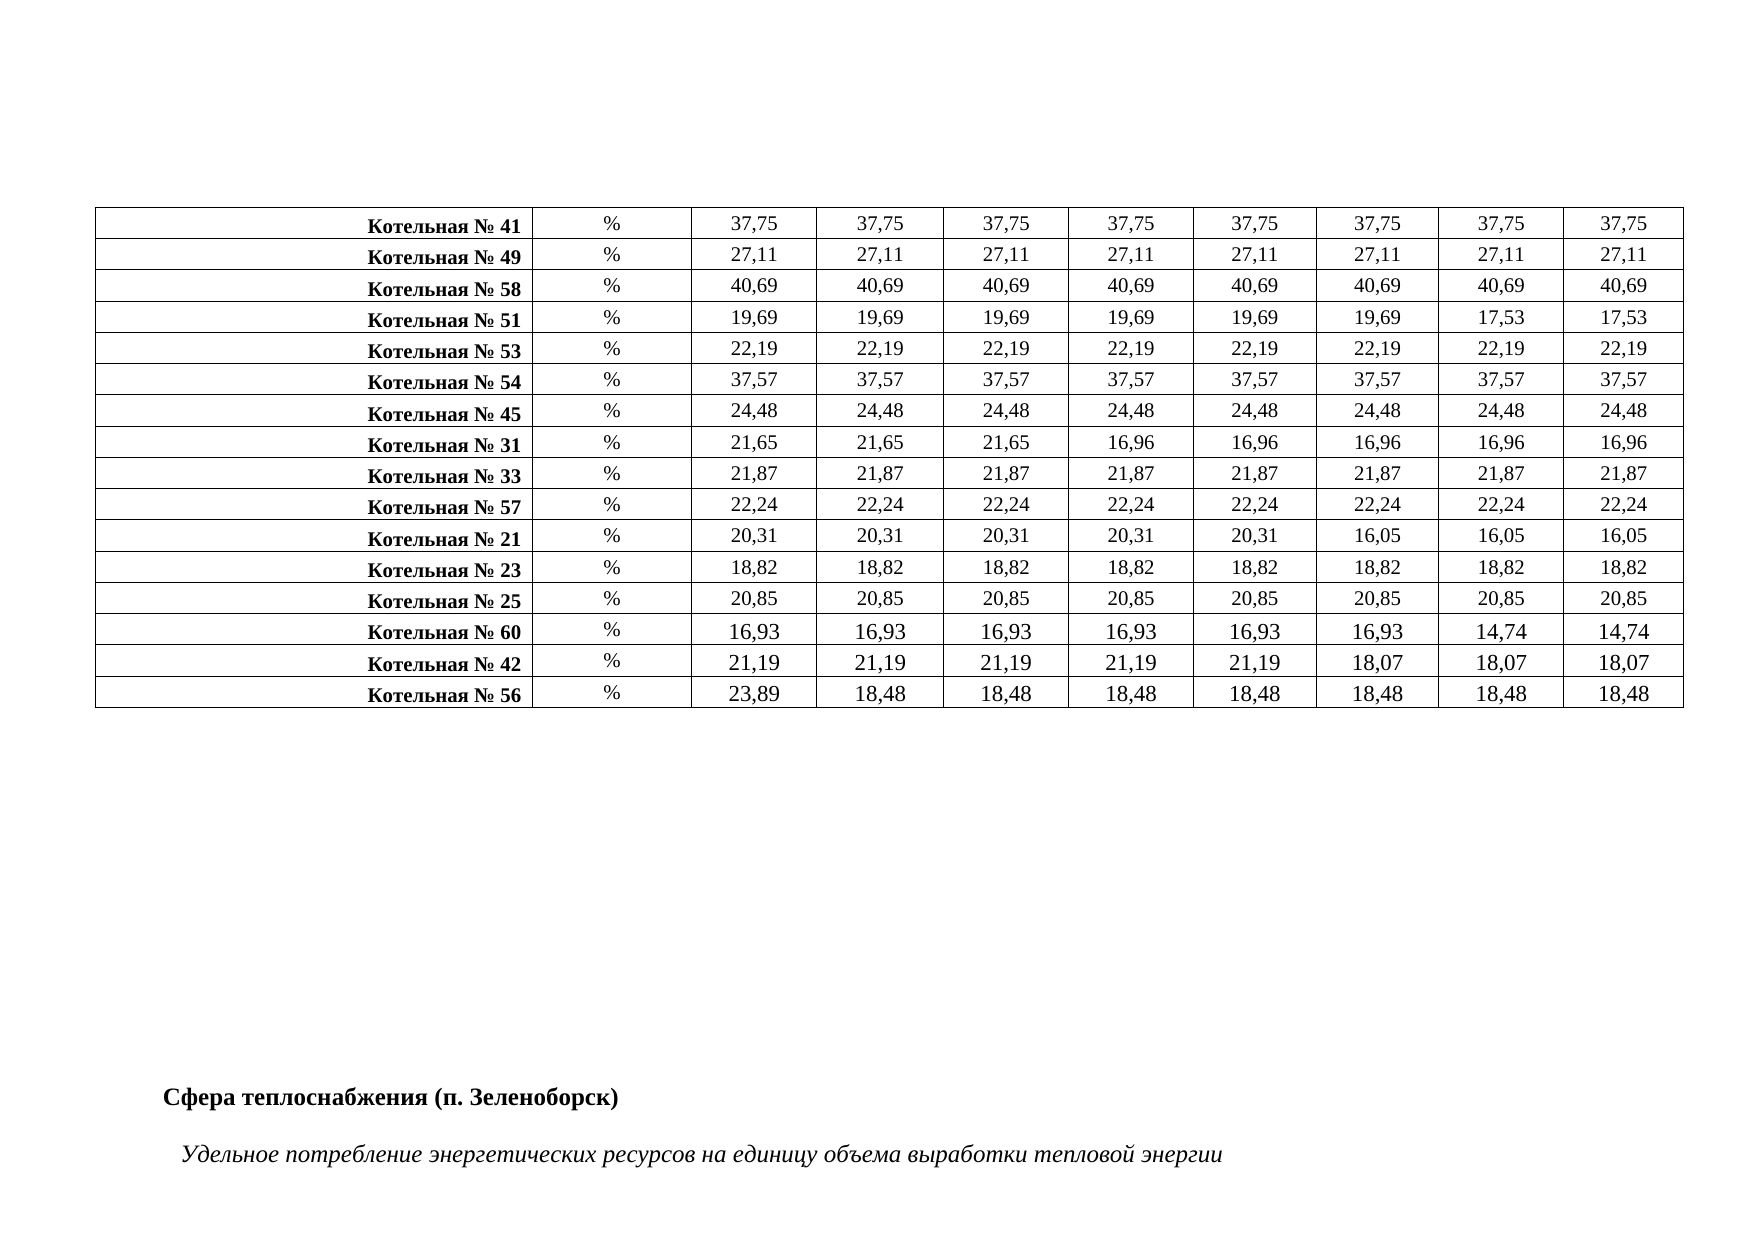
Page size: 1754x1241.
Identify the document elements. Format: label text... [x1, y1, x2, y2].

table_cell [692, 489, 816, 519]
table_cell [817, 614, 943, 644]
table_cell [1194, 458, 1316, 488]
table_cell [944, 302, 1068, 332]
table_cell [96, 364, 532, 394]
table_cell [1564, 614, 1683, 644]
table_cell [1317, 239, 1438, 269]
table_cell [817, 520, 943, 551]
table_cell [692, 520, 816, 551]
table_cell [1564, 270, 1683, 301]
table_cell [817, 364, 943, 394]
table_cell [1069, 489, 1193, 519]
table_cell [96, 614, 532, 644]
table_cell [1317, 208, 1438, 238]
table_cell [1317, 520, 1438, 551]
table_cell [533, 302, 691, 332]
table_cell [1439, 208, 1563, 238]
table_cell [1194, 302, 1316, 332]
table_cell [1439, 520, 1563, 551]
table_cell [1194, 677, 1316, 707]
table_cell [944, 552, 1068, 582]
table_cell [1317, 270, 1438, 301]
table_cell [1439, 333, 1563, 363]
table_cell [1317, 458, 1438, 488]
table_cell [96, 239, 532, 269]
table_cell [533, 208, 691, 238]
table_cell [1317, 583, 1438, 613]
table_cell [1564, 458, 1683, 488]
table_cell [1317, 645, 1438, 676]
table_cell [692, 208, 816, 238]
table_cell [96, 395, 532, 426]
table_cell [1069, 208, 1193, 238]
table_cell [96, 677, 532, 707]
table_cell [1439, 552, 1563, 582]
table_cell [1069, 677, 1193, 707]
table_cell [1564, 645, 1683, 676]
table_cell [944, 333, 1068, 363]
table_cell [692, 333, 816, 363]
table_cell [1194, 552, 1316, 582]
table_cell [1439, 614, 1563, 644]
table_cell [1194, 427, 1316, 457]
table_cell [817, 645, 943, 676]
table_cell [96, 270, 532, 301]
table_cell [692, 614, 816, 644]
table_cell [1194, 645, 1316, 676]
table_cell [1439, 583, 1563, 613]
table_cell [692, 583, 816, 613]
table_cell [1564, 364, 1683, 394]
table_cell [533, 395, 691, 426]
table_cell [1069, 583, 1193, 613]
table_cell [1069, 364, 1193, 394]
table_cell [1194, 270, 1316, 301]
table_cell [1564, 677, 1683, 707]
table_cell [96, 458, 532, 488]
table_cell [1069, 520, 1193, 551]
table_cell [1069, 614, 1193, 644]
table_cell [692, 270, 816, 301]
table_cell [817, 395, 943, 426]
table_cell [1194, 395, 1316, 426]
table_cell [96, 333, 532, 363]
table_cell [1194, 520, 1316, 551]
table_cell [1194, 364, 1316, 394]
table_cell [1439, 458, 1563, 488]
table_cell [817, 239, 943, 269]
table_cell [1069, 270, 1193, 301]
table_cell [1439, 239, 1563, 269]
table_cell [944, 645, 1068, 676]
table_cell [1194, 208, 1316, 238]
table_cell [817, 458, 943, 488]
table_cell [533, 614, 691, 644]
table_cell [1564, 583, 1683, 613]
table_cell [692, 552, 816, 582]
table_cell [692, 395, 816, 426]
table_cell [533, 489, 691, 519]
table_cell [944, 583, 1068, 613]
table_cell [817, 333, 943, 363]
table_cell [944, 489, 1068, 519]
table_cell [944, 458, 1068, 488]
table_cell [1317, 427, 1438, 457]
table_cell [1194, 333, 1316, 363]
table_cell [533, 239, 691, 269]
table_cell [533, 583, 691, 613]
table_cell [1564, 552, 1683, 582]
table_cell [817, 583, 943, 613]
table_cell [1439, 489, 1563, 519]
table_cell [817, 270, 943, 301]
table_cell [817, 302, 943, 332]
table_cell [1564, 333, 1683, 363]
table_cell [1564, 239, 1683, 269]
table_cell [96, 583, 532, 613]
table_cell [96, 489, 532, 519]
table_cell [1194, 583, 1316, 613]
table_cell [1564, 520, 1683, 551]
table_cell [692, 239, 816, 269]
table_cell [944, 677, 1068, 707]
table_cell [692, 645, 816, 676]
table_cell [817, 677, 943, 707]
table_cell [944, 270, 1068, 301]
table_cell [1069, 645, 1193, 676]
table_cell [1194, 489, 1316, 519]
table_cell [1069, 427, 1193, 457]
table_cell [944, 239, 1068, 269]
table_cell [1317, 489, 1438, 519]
text Сфера теплоснабжения (п. Зеленоборск) [106, 1082, 1695, 1110]
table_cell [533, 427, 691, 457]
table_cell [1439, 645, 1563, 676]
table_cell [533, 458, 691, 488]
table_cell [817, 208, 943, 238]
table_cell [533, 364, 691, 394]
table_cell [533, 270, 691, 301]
text Удельное потребление энергетических ресурсов на единицу объема выработки тепловой энергии [106, 1139, 1695, 1168]
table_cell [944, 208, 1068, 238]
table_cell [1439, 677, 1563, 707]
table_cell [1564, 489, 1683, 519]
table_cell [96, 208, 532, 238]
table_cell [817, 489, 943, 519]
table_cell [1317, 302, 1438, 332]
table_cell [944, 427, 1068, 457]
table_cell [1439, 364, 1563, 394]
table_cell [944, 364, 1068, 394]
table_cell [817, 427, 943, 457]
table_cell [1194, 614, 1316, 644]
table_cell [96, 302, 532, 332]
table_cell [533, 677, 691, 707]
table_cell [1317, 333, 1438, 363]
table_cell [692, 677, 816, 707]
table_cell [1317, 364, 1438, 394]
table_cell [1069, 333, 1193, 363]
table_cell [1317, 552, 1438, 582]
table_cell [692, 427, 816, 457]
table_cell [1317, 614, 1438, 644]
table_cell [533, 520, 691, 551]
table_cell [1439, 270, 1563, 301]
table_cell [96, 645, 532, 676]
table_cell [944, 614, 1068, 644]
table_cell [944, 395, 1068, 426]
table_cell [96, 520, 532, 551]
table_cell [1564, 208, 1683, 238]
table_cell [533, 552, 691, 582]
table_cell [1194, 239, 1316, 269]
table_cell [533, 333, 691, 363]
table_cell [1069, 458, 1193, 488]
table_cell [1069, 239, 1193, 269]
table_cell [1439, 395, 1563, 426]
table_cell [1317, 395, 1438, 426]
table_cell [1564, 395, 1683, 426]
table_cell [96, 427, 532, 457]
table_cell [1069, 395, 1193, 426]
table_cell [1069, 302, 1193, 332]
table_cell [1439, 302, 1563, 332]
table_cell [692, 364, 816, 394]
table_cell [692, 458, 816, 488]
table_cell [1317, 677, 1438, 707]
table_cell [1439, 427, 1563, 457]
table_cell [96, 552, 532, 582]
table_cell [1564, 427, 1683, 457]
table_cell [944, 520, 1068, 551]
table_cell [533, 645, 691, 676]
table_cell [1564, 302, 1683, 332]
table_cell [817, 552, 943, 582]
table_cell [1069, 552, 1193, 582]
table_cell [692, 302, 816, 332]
